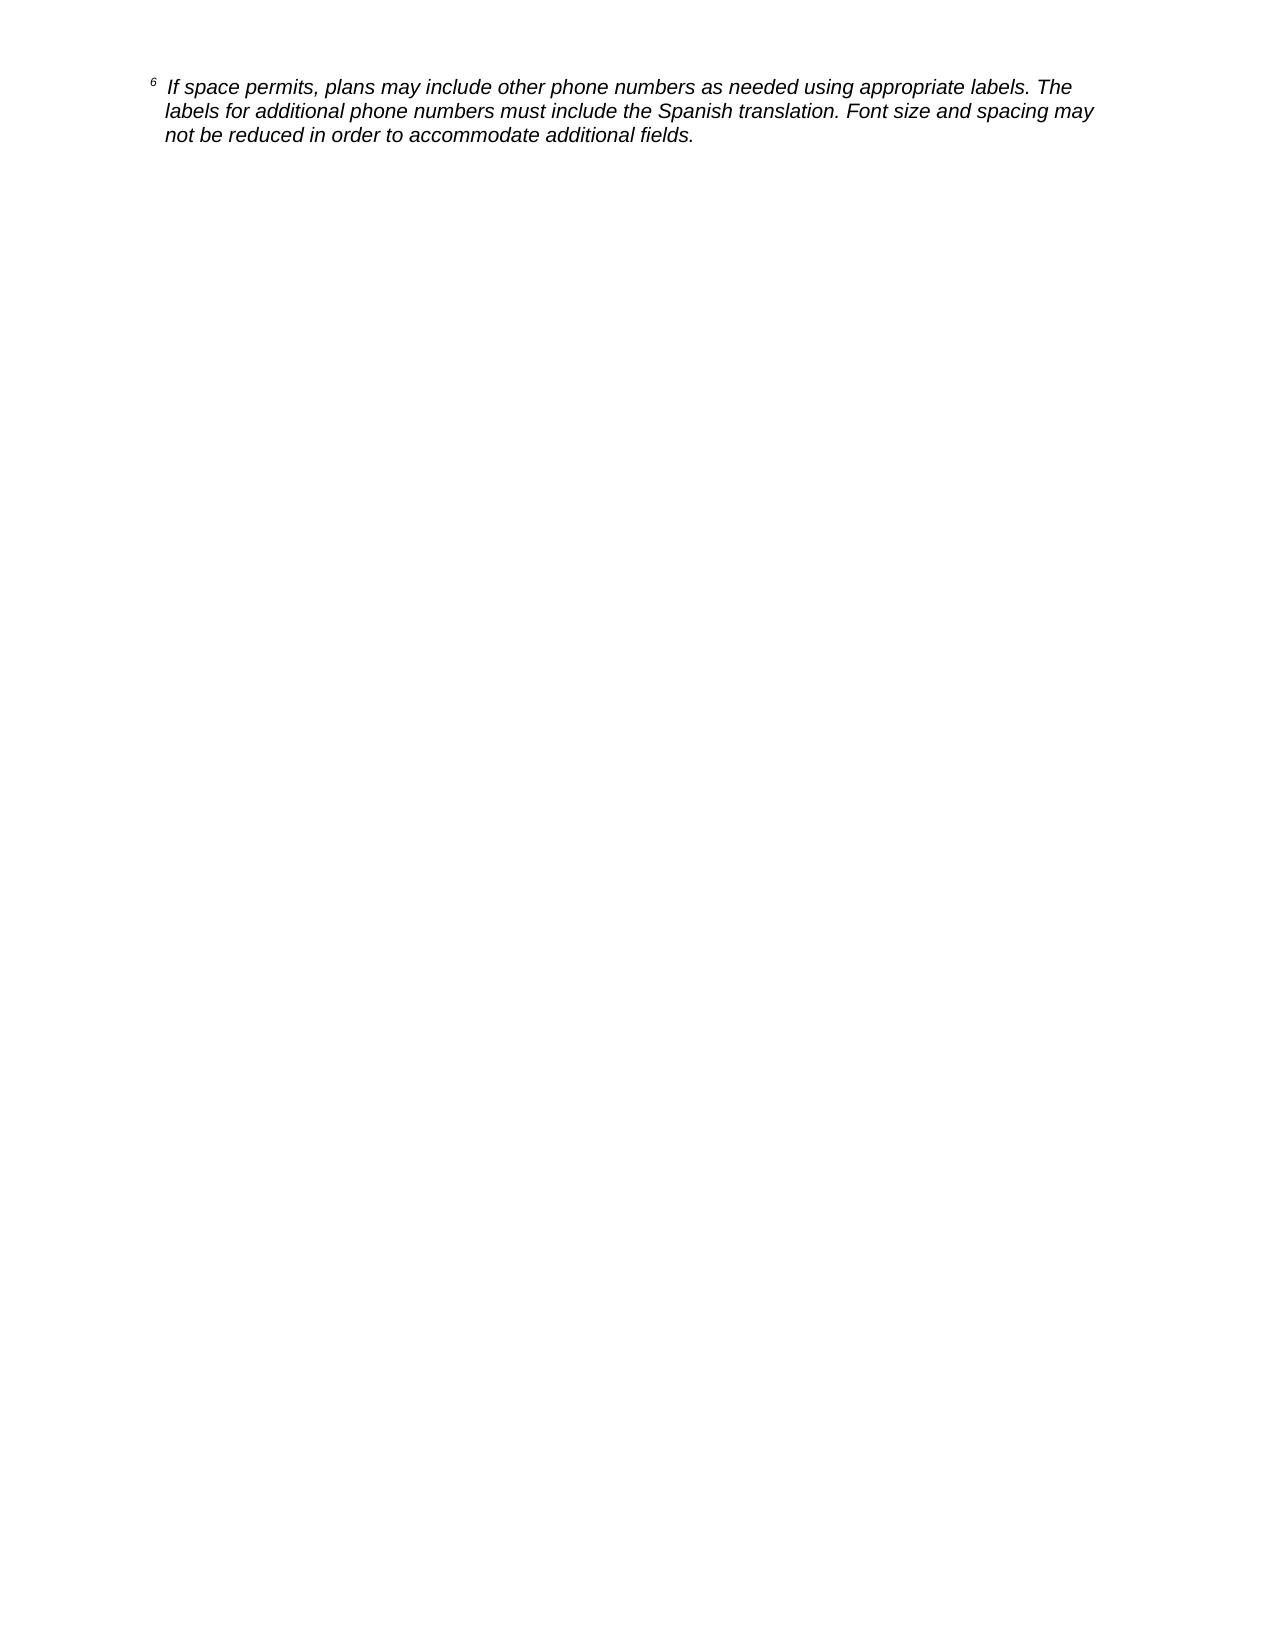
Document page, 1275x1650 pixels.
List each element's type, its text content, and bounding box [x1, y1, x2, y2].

text 6 If space permits, plans may include other phone numbers as needed using appropriate labels. The labels for additional phone numbers must include the Spanish translation. Font size and spacing may not be reduced in order to accommodate additional fields. [150, 75, 1125, 147]
